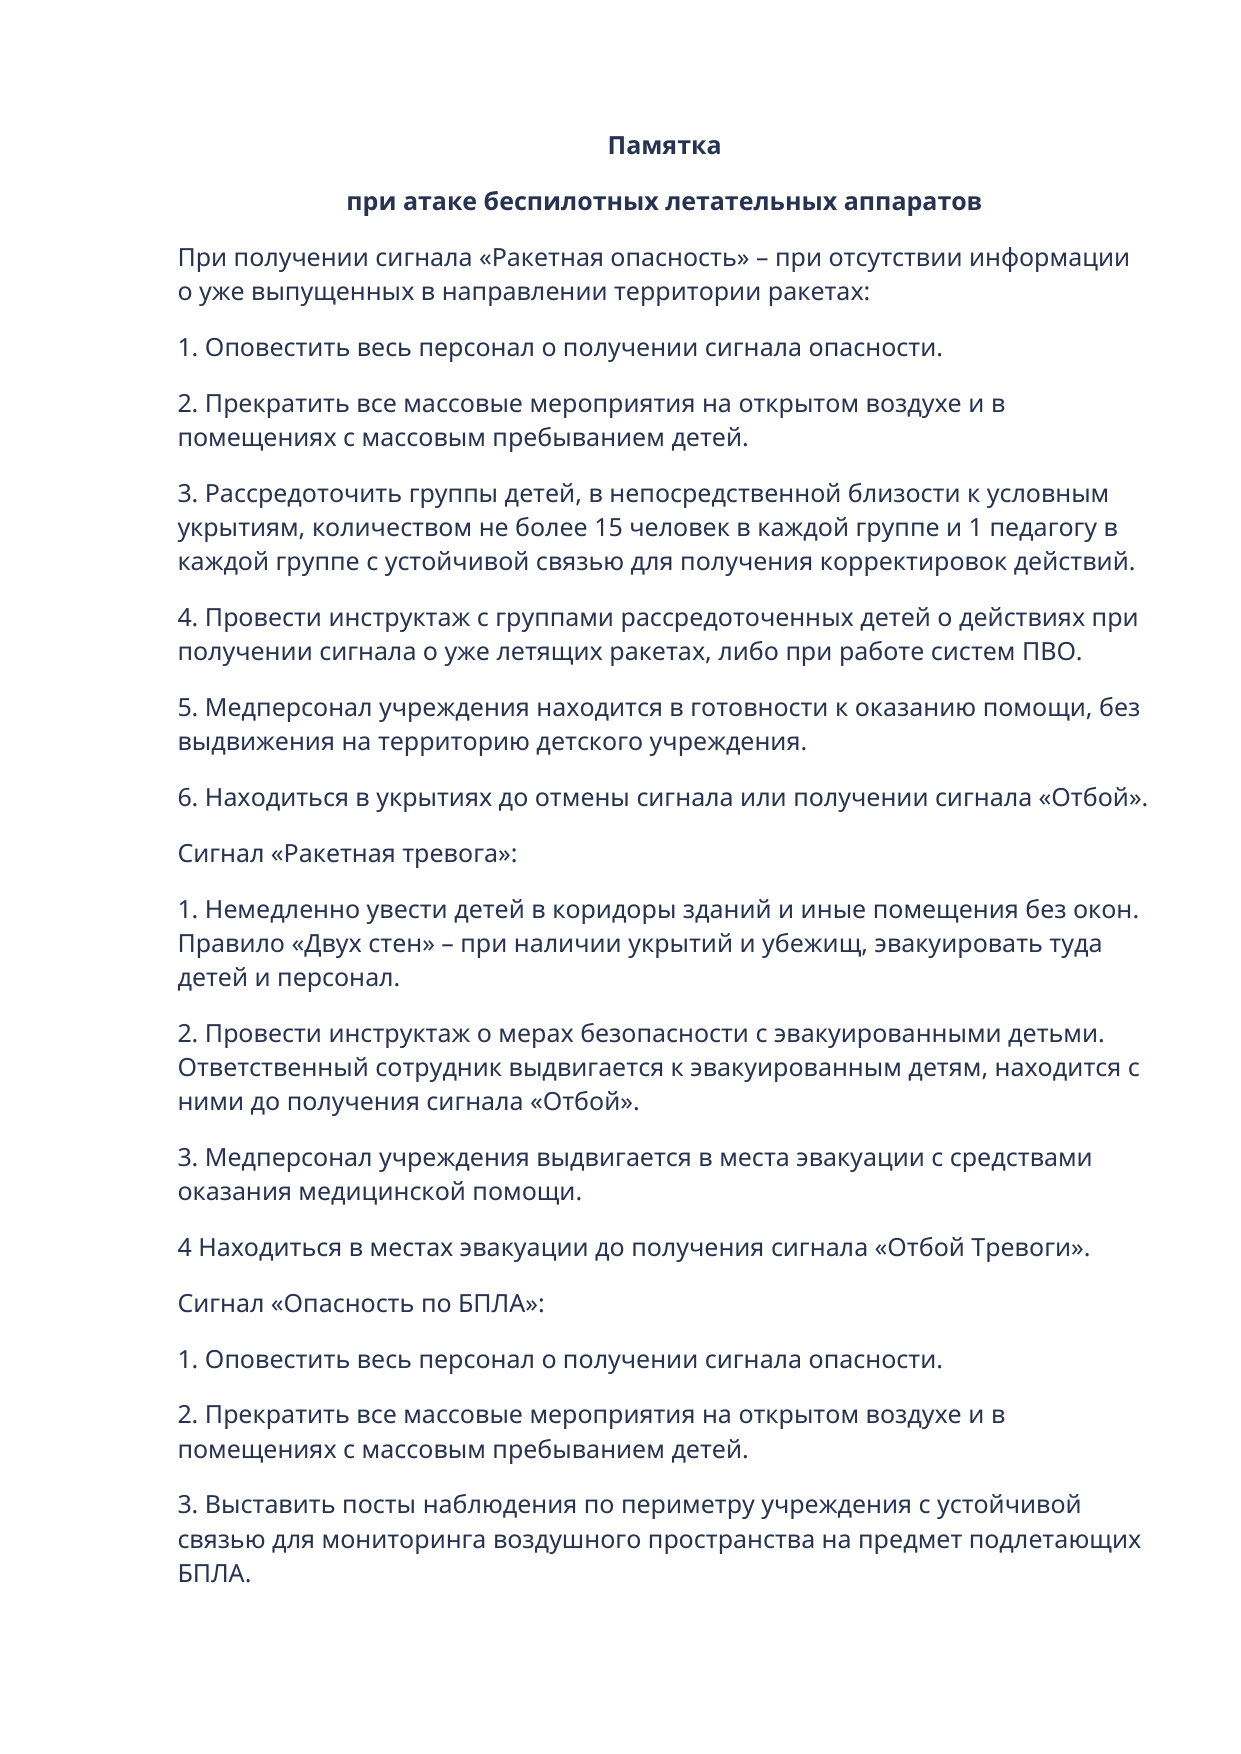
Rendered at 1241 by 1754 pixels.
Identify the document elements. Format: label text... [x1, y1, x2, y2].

text 3. Медперсонал учреждения выдвигается в места эвакуации с средствами оказания медицинской помощи. [177, 1139, 1152, 1207]
text 3. Рассредоточить группы детей, в непосредственной близости к условным укрытиям, количеством не более 15 человек в каждой группе и 1 педагогу в каждой группе с устойчивой связью для получения корректировок действий. [177, 475, 1152, 577]
text 1. Оповестить весь персонал о получении сигнала опасности. [177, 1341, 1152, 1375]
text Памятка [177, 127, 1152, 162]
text 2. Прекратить все массовые мероприятия на открытом воздухе и в помещениях с массовым пребыванием детей. [177, 385, 1152, 453]
text 4. Провести инструктаж с группами рассредоточенных детей о действиях при получении сигнала о уже летящих ракетах, либо при работе систем ПВО. [177, 599, 1152, 667]
text 1. Немедленно увести детей в коридоры зданий и иные помещения без окон. Правило «Двух стен» – при наличии укрытий и убежищ, эвакуировать туда детей и персонал. [177, 891, 1152, 993]
text 4 Находиться в местах эвакуации до получения сигнала «Отбой Тревоги». [177, 1229, 1152, 1263]
text 2. Прекратить все массовые мероприятия на открытом воздухе и в помещениях с массовым пребыванием детей. [177, 1397, 1152, 1465]
text Сигнал «Ракетная тревога»: [177, 835, 1152, 869]
text Сигнал «Опасность по БПЛА»: [177, 1285, 1152, 1319]
text 2. Провести инструктаж о мерах безопасности с эвакуированными детьми. Ответственный сотрудник выдвигается к эвакуированным детям, находится с ними до получения сигнала «Отбой». [177, 1015, 1152, 1117]
text 1. Оповестить весь персонал о получении сигнала опасности. [177, 329, 1152, 363]
text 3. Выставить посты наблюдения по периметру учреждения с устойчивой связью для мониторинга воздушного пространства на предмет подлетающих БПЛА. [177, 1487, 1152, 1589]
text При получении сигнала «Ракетная опасность» – при отсутствии информации о уже выпущенных в направлении территории ракетах: [177, 239, 1152, 307]
text 6. Находиться в укрытиях до отмены сигнала или получении сигнала «Отбой». [177, 779, 1152, 813]
text при атаке беспилотных летательных аппаратов [177, 183, 1152, 217]
text 5. Медперсонал учреждения находится в готовности к оказанию помощи, без выдвижения на территорию детского учреждения. [177, 689, 1152, 757]
